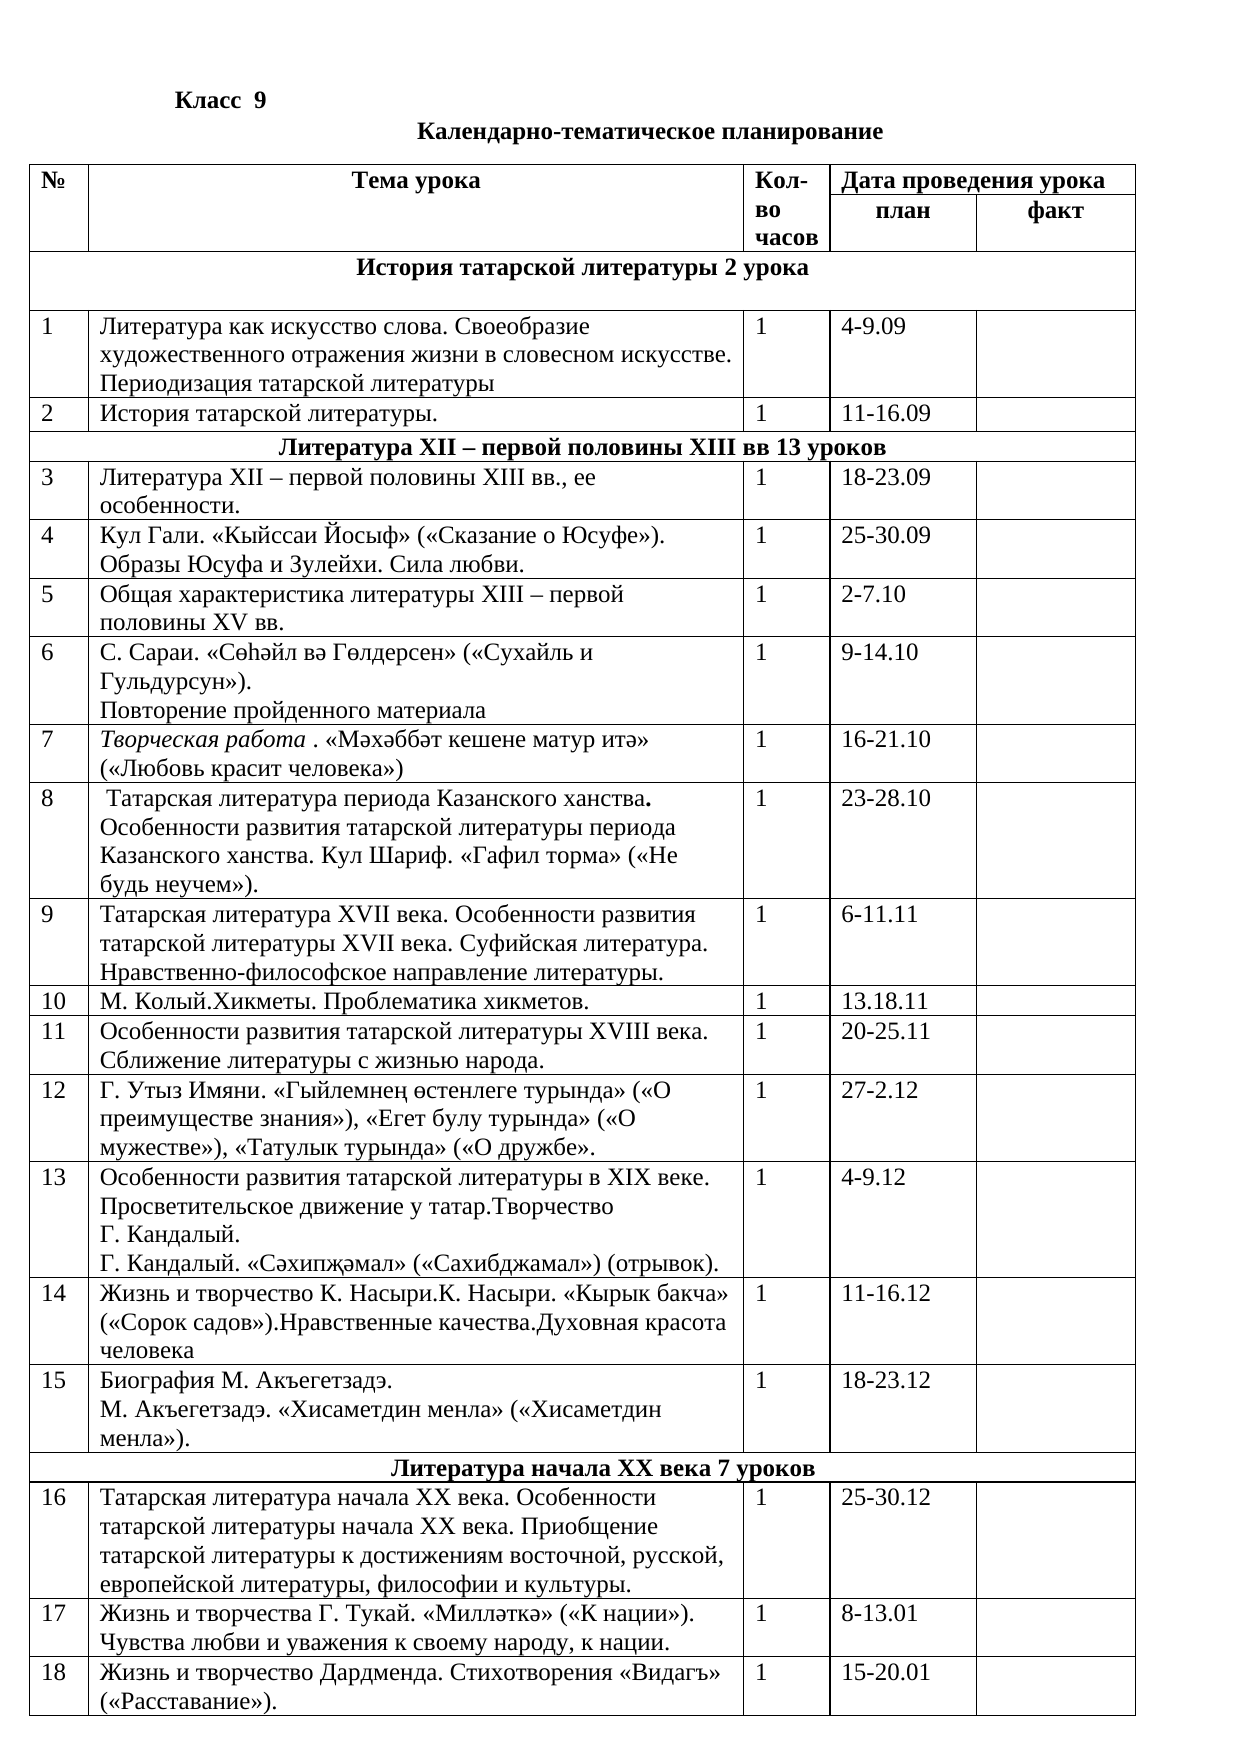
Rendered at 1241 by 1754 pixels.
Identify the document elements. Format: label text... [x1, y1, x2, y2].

table_cell 1 [744, 1483, 829, 1597]
table_cell Жизнь и творчества Г. Тукай. «Милләткә» («К нации»). Чувства любви и уважения к своему народу, к нации. [89, 1599, 743, 1656]
table_cell [977, 1657, 1135, 1714]
table_header Дата проведения урока [831, 165, 1135, 194]
table_cell 7 [30, 725, 88, 782]
table_cell [977, 899, 1135, 985]
table_cell [977, 1365, 1135, 1452]
table_cell 11-16.09 [831, 398, 976, 431]
table_cell История татарской литературы 2 урока [30, 252, 1135, 310]
table_cell [977, 986, 1135, 1015]
text Класс 9 [118, 85, 1182, 114]
table_cell Особенности развития татарской литературы XVIII века. Сближение литературы с жизнью народа. [89, 1016, 743, 1074]
table_cell 16-21.10 [831, 725, 976, 782]
table_cell [977, 398, 1135, 431]
table_cell 4-9.09 [831, 311, 976, 397]
table_cell 1 [744, 1657, 829, 1714]
table_cell 1 [744, 1278, 829, 1364]
table_cell 23-28.10 [831, 783, 976, 898]
table_cell [977, 311, 1135, 397]
table_cell 1 [744, 398, 829, 431]
table_cell 18 [30, 1657, 88, 1714]
table_cell 20-25.11 [831, 1016, 976, 1074]
table_cell История татарской литературы. [89, 398, 743, 431]
table_cell 5 [30, 579, 88, 636]
table_cell 25-30.09 [831, 520, 976, 578]
table_cell 18-23.12 [831, 1365, 976, 1452]
table_cell 8-13.01 [831, 1599, 976, 1656]
table_cell Литература начала ХХ века 7 уроков [30, 1453, 1135, 1481]
table_cell [977, 1599, 1135, 1656]
table_cell 1 [744, 1162, 829, 1277]
table_cell Жизнь и творчество К. Насыри.К. Насыри. «Кырык бакча» («Сорок садов»).Нравственные качества.Духовная красота человека [89, 1278, 743, 1364]
table_header № [30, 165, 88, 251]
table_cell [977, 1162, 1135, 1277]
table_cell [977, 579, 1135, 636]
table_cell 1 [744, 520, 829, 578]
table_cell Литература XII – первой половины XIII вв., ее особенности. [89, 462, 743, 519]
table_cell 1 [744, 899, 829, 985]
table_cell 15-20.01 [831, 1657, 976, 1714]
table_cell 1 [744, 1016, 829, 1074]
table_cell [977, 462, 1135, 519]
table_cell [977, 1278, 1135, 1364]
table_cell 4 [30, 520, 88, 578]
table_cell 1 [744, 725, 829, 782]
table_cell Общая характеристика литературы XIII – первой половины XV вв. [89, 579, 743, 636]
table_cell [977, 1075, 1135, 1161]
table_cell Татарская литература начала ХХ века. Особенности татарской литературы начала ХХ века. Приобщение татарской литературы к достижениям восточной, русской, европейской литературы, философии и культуры. [89, 1483, 743, 1597]
table_cell 9 [30, 899, 88, 985]
table_cell 2 [30, 398, 88, 431]
table_cell 11-16.12 [831, 1278, 976, 1364]
table_cell 16 [30, 1483, 88, 1597]
table_cell 14 [30, 1278, 88, 1364]
table_cell 13.18.11 [831, 986, 976, 1015]
table_cell 1 [30, 311, 88, 397]
table_cell 1 [744, 1365, 829, 1452]
text Календарно-тематическое планирование [118, 116, 1182, 145]
table_cell 17 [30, 1599, 88, 1656]
table_cell 2-7.10 [831, 579, 976, 636]
table_cell Татарская литература XVII века. Особенности развития татарской литературы XVII века. Суфийская литература. Нравственно-философское направление литературы. [89, 899, 743, 985]
table_cell Г. Утыз Имяни. «Гыйлемнең өстенлеге турында» («О преимуществе знания»), «Егет булу турында» («О мужестве»), «Татулык турында» («О дружбе». [89, 1075, 743, 1161]
table_cell 1 [744, 1075, 829, 1161]
table_cell план [831, 195, 976, 251]
table_cell 6-11.11 [831, 899, 976, 985]
table_cell [977, 637, 1135, 723]
table_cell Жизнь и творчество Дардменда. Стихотворения «Видагъ» («Расставание»). [89, 1657, 743, 1714]
table_cell 1 [744, 986, 829, 1015]
table_cell 11 [30, 1016, 88, 1074]
table_cell Биография М. Акъегетзадэ. М. Акъегетзадэ. «Хисаметдин менла» («Хисаметдин менла»). [89, 1365, 743, 1452]
table_cell Литература как искусство слова. Своеобразие художественного отражения жизни в словесном искусстве. Периодизация татарской литературы [89, 311, 743, 397]
table_cell Особенности развития татарской литературы в XIX веке. Просветительское движение у татар.Творчество Г. Кандалый. Г. Кандалый. «Сәхипҗәмал» («Сахибджамал») (отрывок). [89, 1162, 743, 1277]
table_cell 9-14.10 [831, 637, 976, 723]
table_header Кол-во часов [744, 165, 829, 251]
table_cell М. Колый.Хикметы. Проблематика хикметов. [89, 986, 743, 1015]
table_cell 27-2.12 [831, 1075, 976, 1161]
table_cell 10 [30, 986, 88, 1015]
table_cell Творческая работа . «Мәхәббәт кешене матур итә» («Любовь красит человека») [89, 725, 743, 782]
table_cell Татарская литература периода Казанского ханства. Особенности развития татарской литературы периода Казанского ханства. Кул Шариф. «Гафил торма» («Не будь неучем»). [89, 783, 743, 898]
table_cell [977, 1483, 1135, 1597]
table_cell [977, 1016, 1135, 1074]
table_cell 1 [744, 637, 829, 723]
table_cell 3 [30, 462, 88, 519]
table_header Тема урока [89, 165, 743, 251]
table_cell [977, 520, 1135, 578]
table_cell 1 [744, 311, 829, 397]
table_cell [977, 783, 1135, 898]
table_cell 1 [744, 462, 829, 519]
table_cell Литература XII – первой половины XIII вв 13 уроков [30, 432, 1135, 461]
table_cell 25-30.12 [831, 1483, 976, 1597]
table_cell 18-23.09 [831, 462, 976, 519]
table_cell 1 [744, 1599, 829, 1656]
table_cell 4-9.12 [831, 1162, 976, 1277]
table_cell 13 [30, 1162, 88, 1277]
table_cell 8 [30, 783, 88, 898]
table_cell 12 [30, 1075, 88, 1161]
table_cell факт [977, 195, 1135, 251]
table_cell 15 [30, 1365, 88, 1452]
table_cell Кул Гали. «Кыйссаи Йосыф» («Сказание о Юсуфе»). Образы Юсуфа и Зулейхи. Сила любви. [89, 520, 743, 578]
table_cell С. Сараи. «Сөһәйл вә Гөлдерсен» («Сухайль и Гульдурсун»). Повторение пройденного материала [89, 637, 743, 723]
table_cell [977, 725, 1135, 782]
table_cell 6 [30, 637, 88, 723]
table_cell 1 [744, 579, 829, 636]
table_cell 1 [744, 783, 829, 898]
